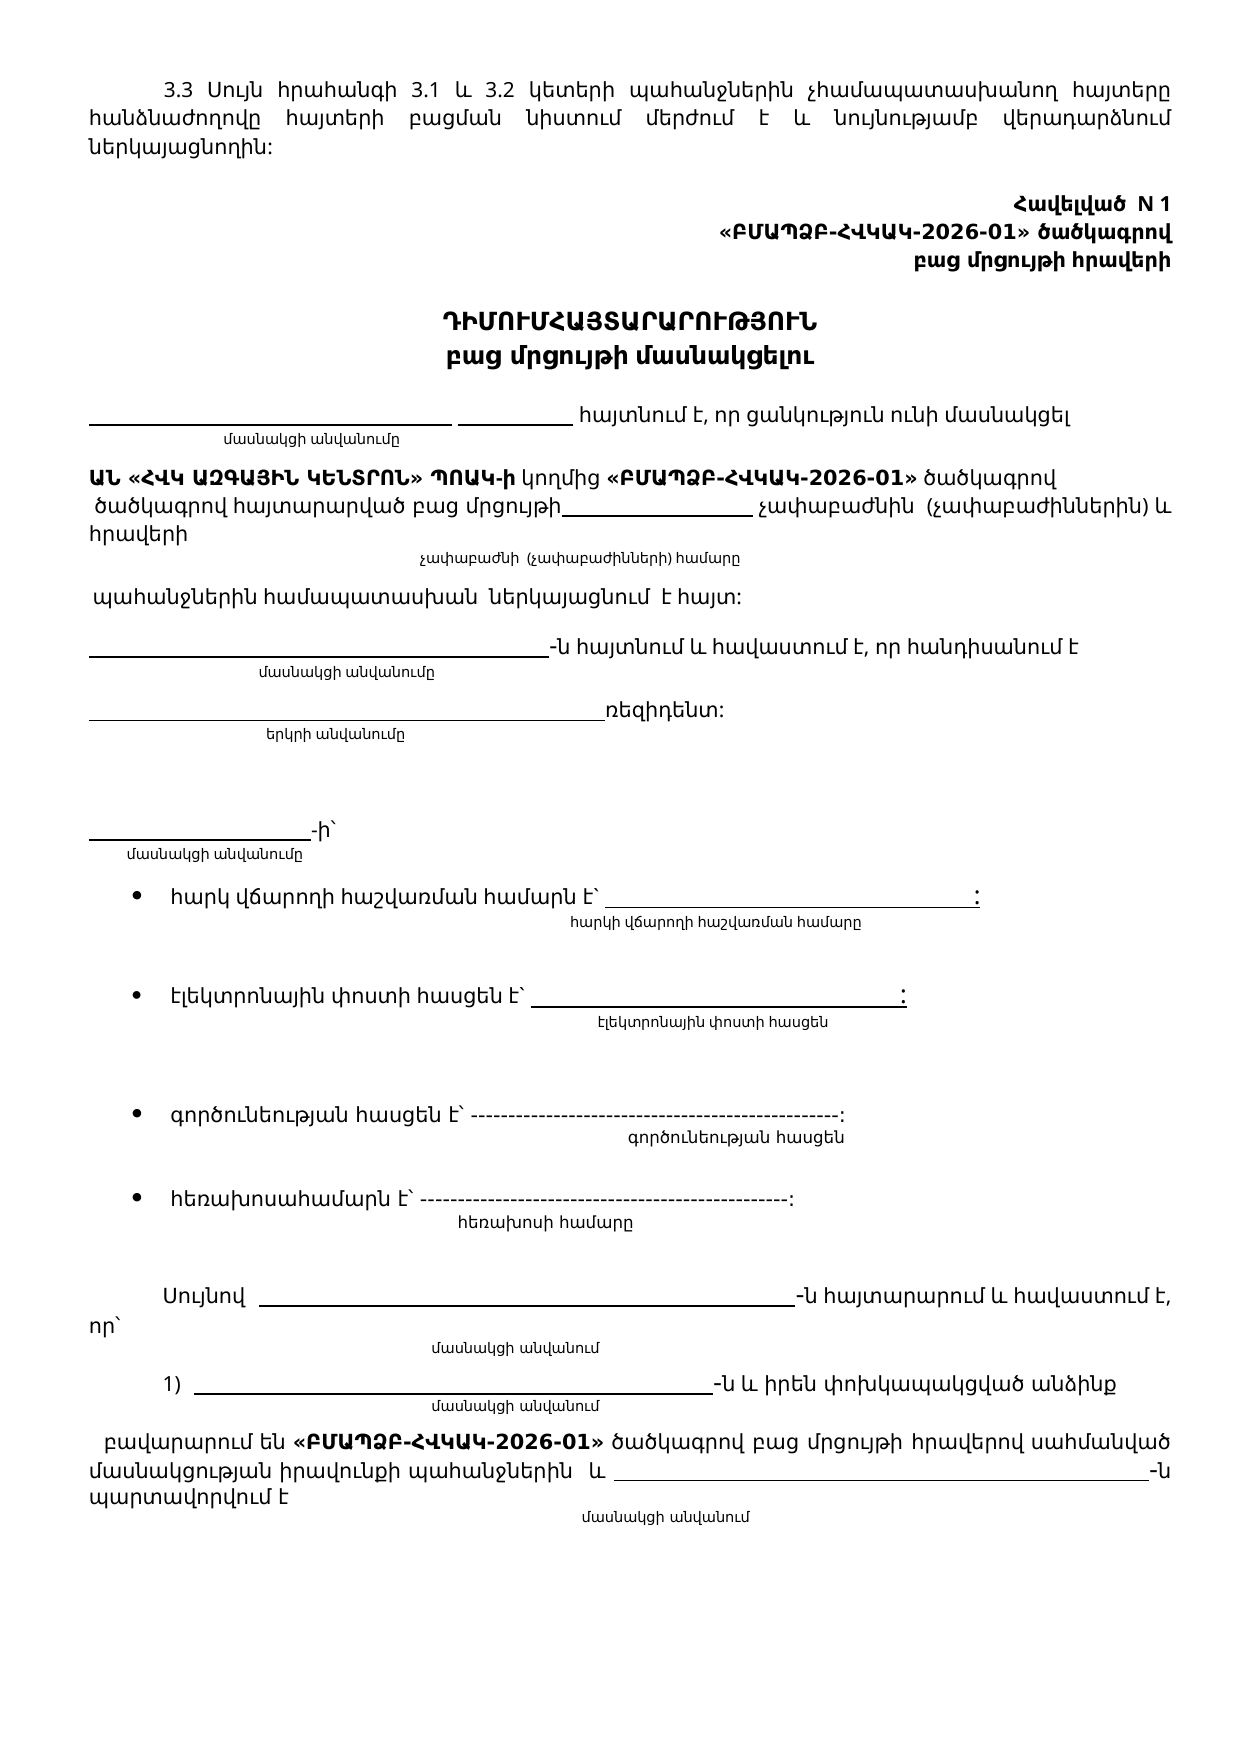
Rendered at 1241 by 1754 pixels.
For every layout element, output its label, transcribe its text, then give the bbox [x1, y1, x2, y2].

text Սույնով -ն հայտարարում և հավաստում է, որ՝ [89, 1281, 1171, 1339]
text ԱՆ «ՀՎԿ ԱԶԳԱՅԻՆ ԿԵՆՏՐՈՆ» ՊՈԱԿ-ի կողմից «ԲՄԱՊՁԲ-ՀՎԿԱԿ-2026-01» ծածկագրով [89, 463, 1171, 491]
text մասնակցի անվանումը [89, 428, 1171, 463]
text գործունեության հասցեն [89, 1128, 1171, 1148]
text ռեզիդենտ: [89, 696, 1171, 724]
text մասնակցի անվանում [89, 1398, 1171, 1427]
list էլեկտրոնային փոստի հասցեն է` : [133, 977, 1171, 1011]
text մասնակցի անվանում [89, 1509, 1171, 1538]
text Հավելված N 1 [89, 189, 1171, 217]
list հարկ վճարողի հաշվառման համարն է` : [133, 878, 1171, 912]
text ծածկագրով հայտարարված բաց մրցույթի չափաբաժնին (չափաբաժիններին) և հրավերի [89, 491, 1171, 548]
text երկրի անվանումը [89, 724, 1171, 758]
list հեռախոսահամարն է՝ -------------------------------------------------: [133, 1184, 1171, 1213]
text պահանջներին համապատասխան ներկայացնում է հայտ: [89, 582, 1171, 610]
text ԴԻՄՈՒՄՀԱՅՏԱՐԱՐՈՒԹՅՈՒՆ [89, 303, 1171, 337]
text չափաբաժնի (չափաբաժինների) համարը [89, 548, 1171, 582]
text 3.3 Սույն հրահանգի 3.1 և 3.2 կետերի պահանջներին չհամապատասխանող հայտերը հանձնաժողովը հայտերի բացման նիստում մերժում է և նույնությամբ վերադարձնում ներկայացնողին: [89, 75, 1171, 160]
text մասնակցի անվանում [89, 1339, 1171, 1368]
text հարկի վճարողի հաշվառման համարը [236, 912, 1171, 946]
subtitle բաց մրցույթի մասնակցելու [89, 337, 1171, 371]
text մասնակցի անվանումը [89, 662, 1171, 696]
text հայտնում է, որ ցանկություն ունի մասնակցել [89, 400, 1171, 428]
text հեռախոսի համարը [457, 1213, 1171, 1232]
text մասնակցի անվանումը [89, 844, 1171, 878]
text 1) -ն և իրեն փոխկապակցված անձինք [89, 1368, 1171, 1398]
text էլեկտրոնային փոստի հասցեն [89, 1011, 1171, 1045]
text բաց մրցույթի հրավերի [89, 246, 1171, 274]
text բավարարում են «ԲՄԱՊՁԲ-ՀՎԿԱԿ-2026-01» ծածկագրով բաց մրցույթի հրավերով սահմանված մասնակցության իրավունքի պահանջներին և -ն պարտավորվում է [89, 1427, 1171, 1509]
text -ի՝ [89, 815, 1171, 844]
text -ն հայտնում և հավաստում է, որ հանդիսանում է [89, 627, 1171, 662]
list գործունեության հասցեն է՝ -------------------------------------------------: [133, 1100, 1171, 1128]
text «ԲՄԱՊՁԲ-ՀՎԿԱԿ-2026-01» ծածկագրով [89, 217, 1171, 246]
